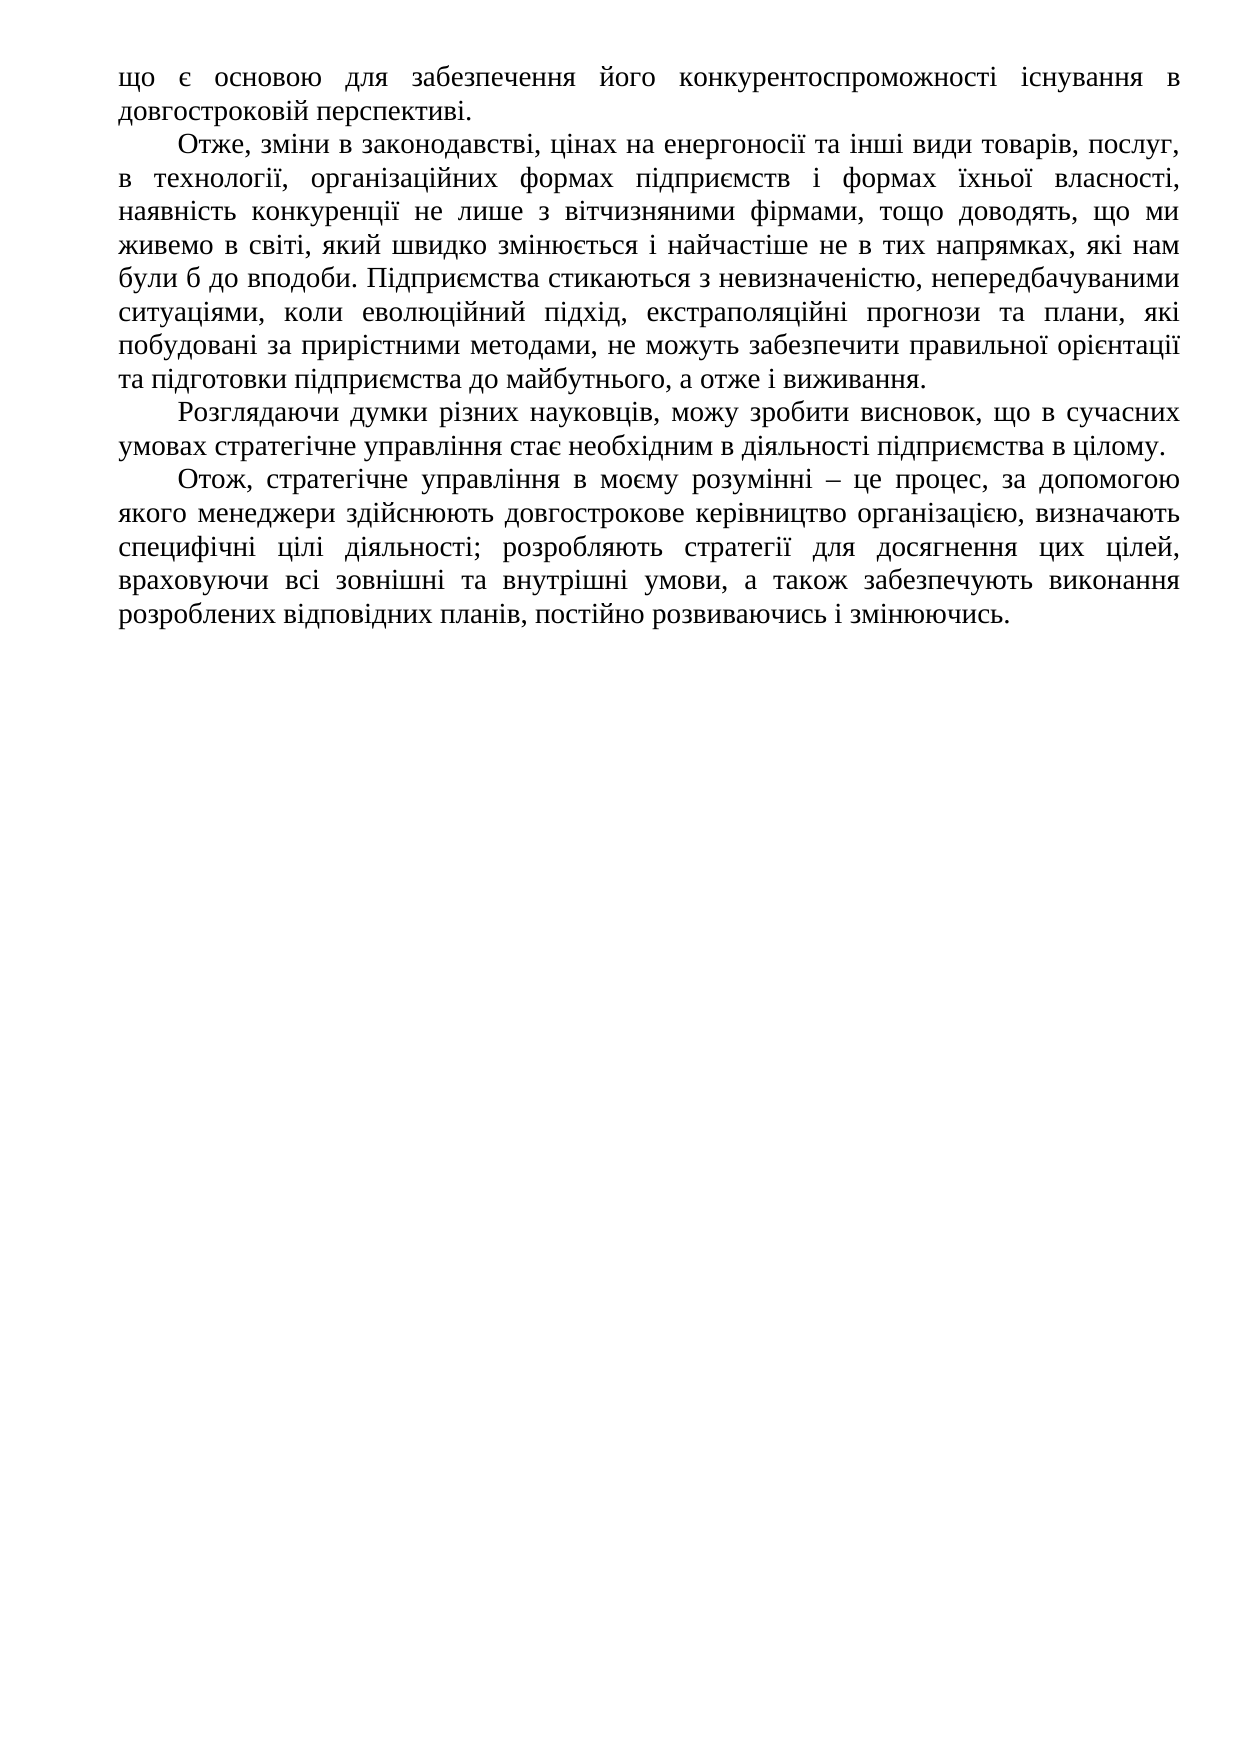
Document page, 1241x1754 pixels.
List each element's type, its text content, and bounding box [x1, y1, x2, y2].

text Отож, стратегічне управління в моєму розумінні – це процес, за допомогою якого менеджери здійснюють довгострокове керівництво організацією, визначають специфічні цілі діяльності; розробляють стратегії для досягнення цих цілей, враховуючи всі зовнішні та внутрішні умови, а також забезпечують виконання розроблених відповідних планів, постійно розвиваючись і змінюючись. [118, 462, 1181, 629]
text Отже, зміни в законодавстві, цінах на енергоносії та інші види товарів, послуг, в технології, організаційних формах підприємств і формах їхньої власності, наявність конкуренції не лише з вітчизняними фірмами, тощо доводять, що ми живемо в світі, який швидко змінюється і найчастіше не в тих напрямках, які нам були б до вподоби. Підприємства стикаються з невизначеністю, непередбачуваними ситуаціями, коли еволюційний підхід, екстраполяційні прогнози та плани, які побудовані за прирістними методами, не можуть забезпечити правильної орієнтації та підготовки підприємства до майбутнього, а отже і виживання. [118, 126, 1181, 394]
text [118, 59, 1181, 126]
text Розглядаючи думки різних науковців, можу зробити висновок, що в сучасних умовах стратегічне управління стає необхідним в діяльності підприємства в цілому. [118, 394, 1181, 462]
